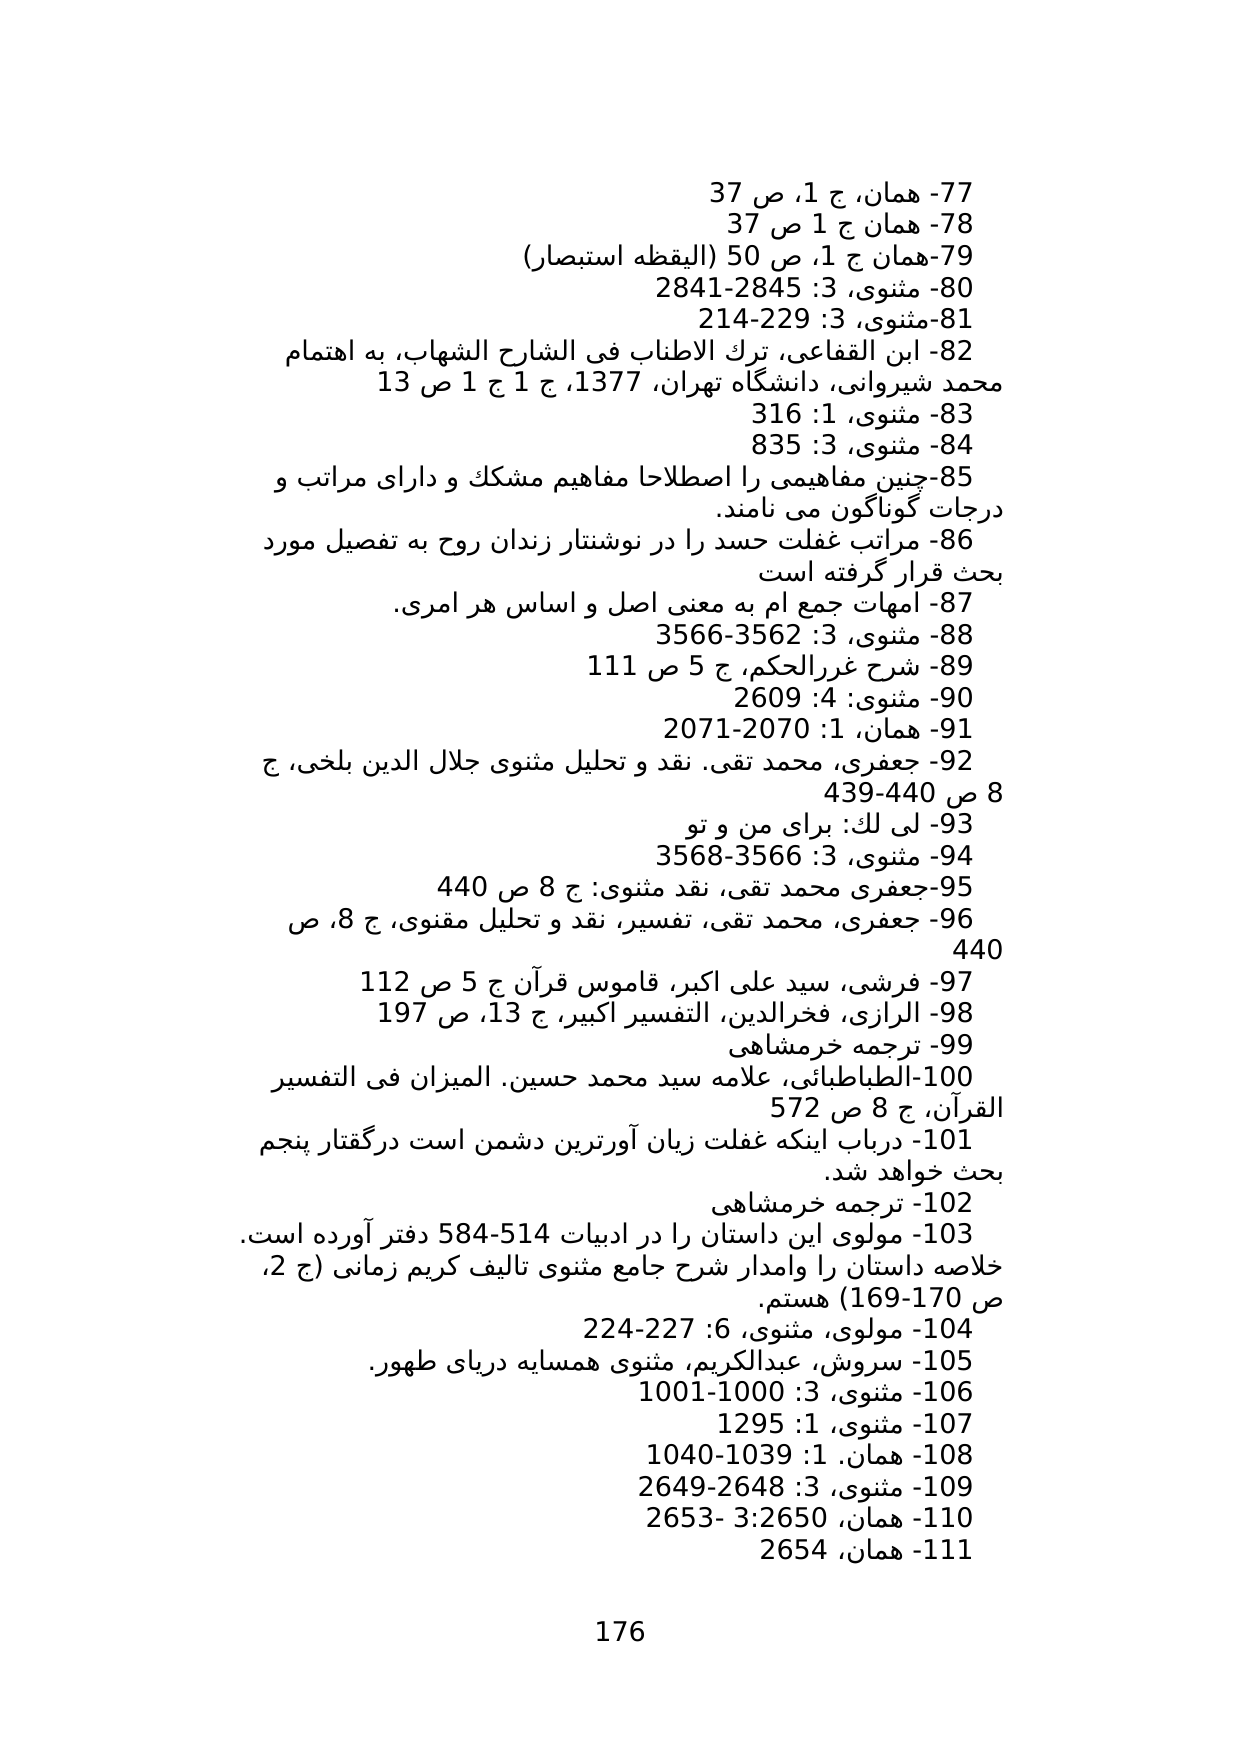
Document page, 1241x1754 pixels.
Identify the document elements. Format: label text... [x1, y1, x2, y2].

text 85-چنين مفاهيمى را اصطلاحا مفاهيم مشكك و داراى مراتب و درجات گوناگون مى نامند. [236, 461, 1004, 524]
text 106- مثنوى، 3: 1000-1001 [236, 1377, 1004, 1408]
text 87- امهات جمع ام به معنى اصل و اساس هر امرى. [236, 587, 1004, 619]
text 92- جعفرى، محمد تقى. نقد و تحليل مثنوى جلال الدين بلخى، ج 8 ص 440-439 [236, 745, 1004, 808]
text 108- همان. 1: 1039-1040 [236, 1440, 1004, 1471]
text 78- همان ج 1 ص 37 [236, 209, 1004, 240]
text 93- لى لك: براى من و تو [236, 808, 1004, 840]
text 105- سروش، عبدالكريم، مثنوى همسايه درياى طهور. [236, 1345, 1004, 1377]
text 84- مثنوى، 3: 835 [236, 430, 1004, 461]
text 86- مراتب غفلت حسد را در نوشنتار زندان روح به تفصيل مورد بحث قرار گرفته است [236, 524, 1004, 587]
text 100-الطباطبائى، علامه سيد محمد حسين. الميزان فى التفسير القرآن، ج 8 ص 572 [236, 1061, 1004, 1124]
text 96- جعفرى، محمد تقى، تفسير، نقد و تحليل مقنوى، ج 8، ص 440 [236, 903, 1004, 966]
text 110- همان، 3:2650 -2653 [236, 1503, 1004, 1534]
text 104- مولوى، مثنوى، 6: 227-224 [236, 1313, 1004, 1345]
text 91- همان، 1: 2070-2071 [236, 714, 1004, 745]
text 107- مثنوى، 1: 1295 [236, 1408, 1004, 1440]
text 88- مثنوى، 3: 3562-3566 [236, 619, 1004, 651]
text 95-جعفرى محمد تقى، نقد مثنوى: ج 8 ص 440 [236, 872, 1004, 903]
text 103- مولوى اين داستان را در ادبيات 514-584 دفتر آورده است. خلاصه داستان را وامدار شرح جامع مثنوى تاليف كريم زمانى (ج 2، ص 170-169) هستم. [236, 1219, 1004, 1313]
text 90- مثنوى: 4: 2609 [236, 682, 1004, 714]
text 99- ترجمه خرمشاهى [236, 1029, 1004, 1061]
text 111- همان، 2654 [236, 1534, 1004, 1566]
text 83- مثنوى، 1: 316 [236, 398, 1004, 430]
text 101- درباب اينكه غفلت زيان آورترين دشمن است درگقتار پنجم بحث خواهد شد. [236, 1124, 1004, 1187]
text 77- همان، ج 1، ص 37 [236, 177, 1004, 209]
text 94- مثنوى، 3: 3566-3568 [236, 840, 1004, 872]
text 79-همان ج 1، ص 50 (اليقظه استبصار) [236, 240, 1004, 272]
text 98- الرازى، فخرالدين، التفسير اكبير، ج 13، ص 197 [236, 998, 1004, 1029]
text 80- مثنوى، 3: 2845-2841 [236, 272, 1004, 303]
text 89- شرح غررالحكم، ج 5 ص 111 [236, 651, 1004, 682]
text 109- مثنوى، 3: 2648-2649 [236, 1471, 1004, 1503]
text 81-مثنوى، 3: 229-214 [236, 303, 1004, 335]
text 97- فرشى، سيد على اكبر، قاموس قرآن ج 5 ص 112 [236, 966, 1004, 998]
text 102- ترجمه خرمشاهى [236, 1187, 1004, 1219]
text 82- ابن القفاعى، ترك الاطناب فى الشارح الشهاب، به اهتمام محمد شيروانى، دانشگاه تهران، 1377، ج 1 ج 1 ص 13 [236, 335, 1004, 398]
